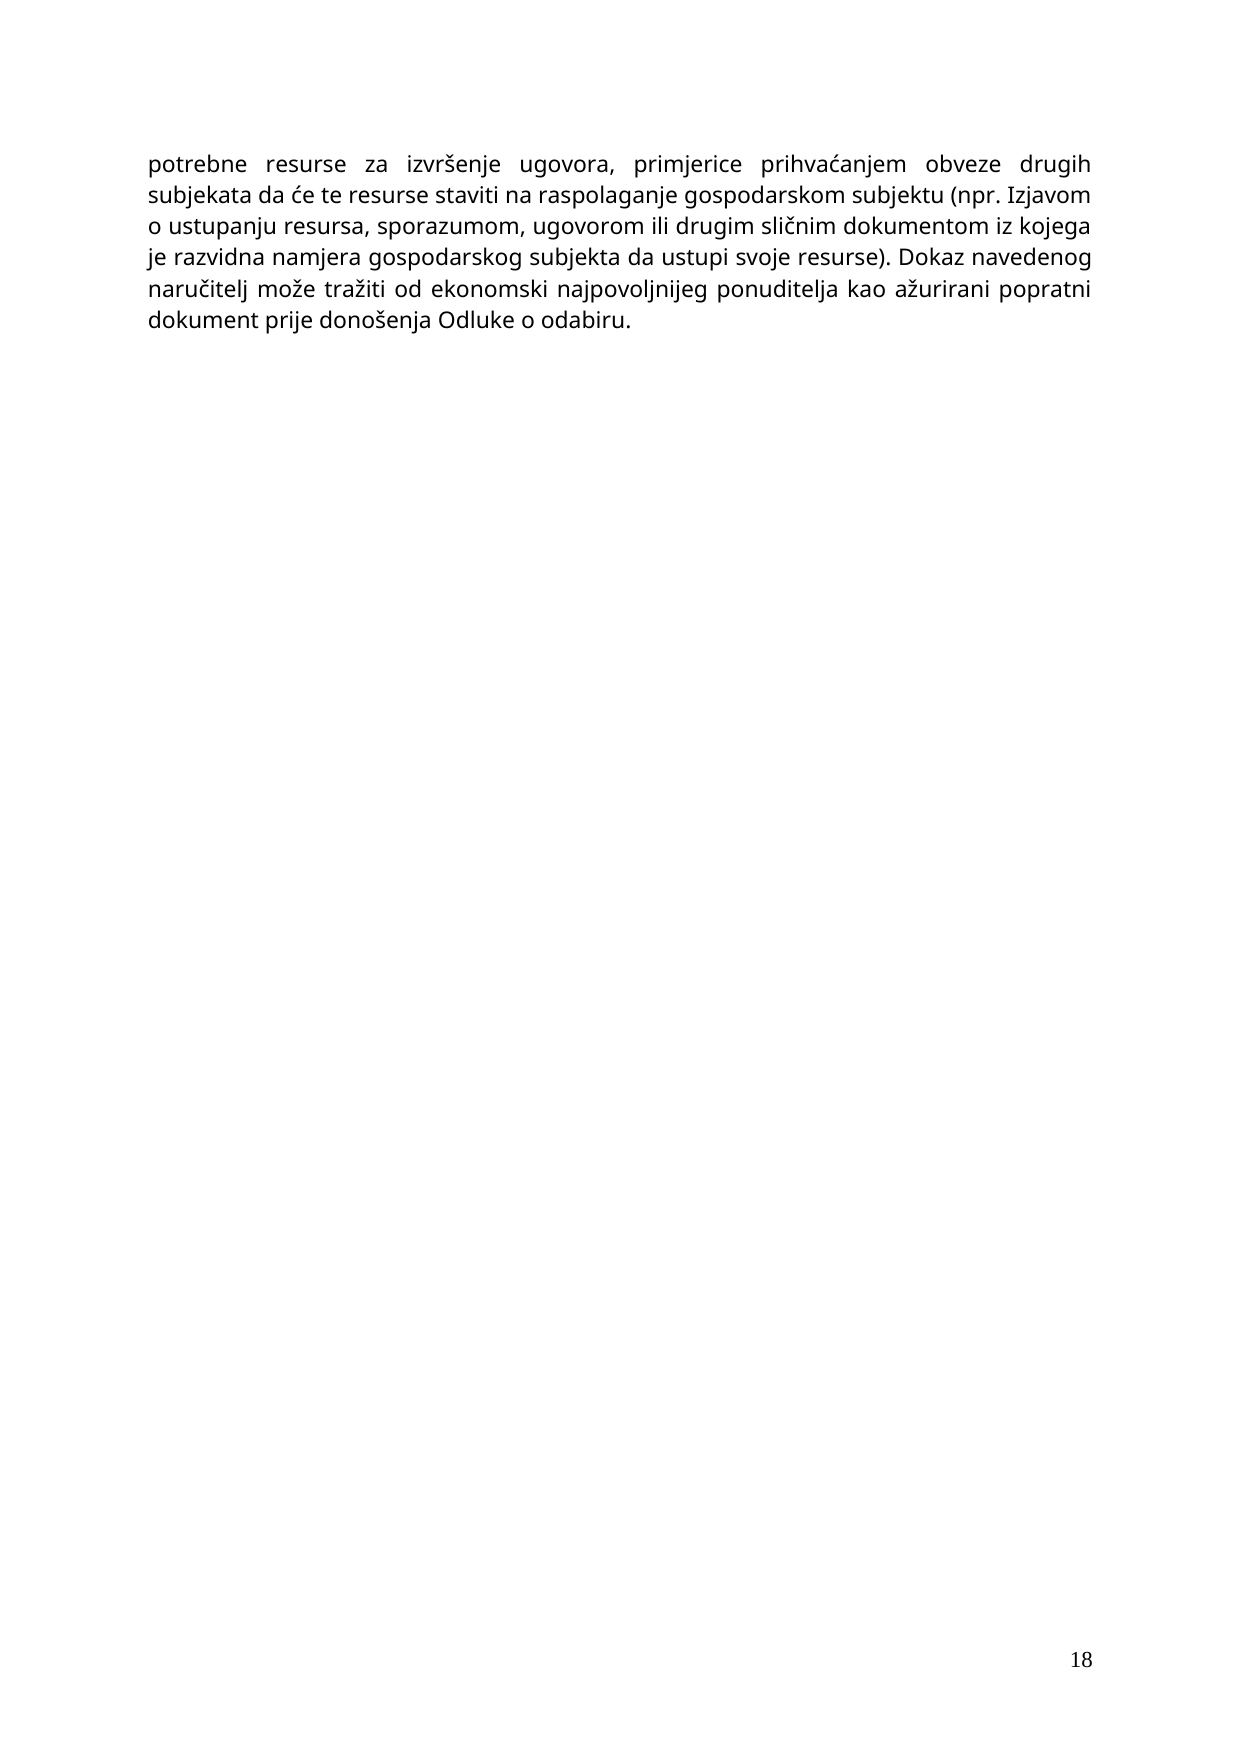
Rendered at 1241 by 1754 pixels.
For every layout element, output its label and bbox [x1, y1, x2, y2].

text [148, 148, 1093, 335]
